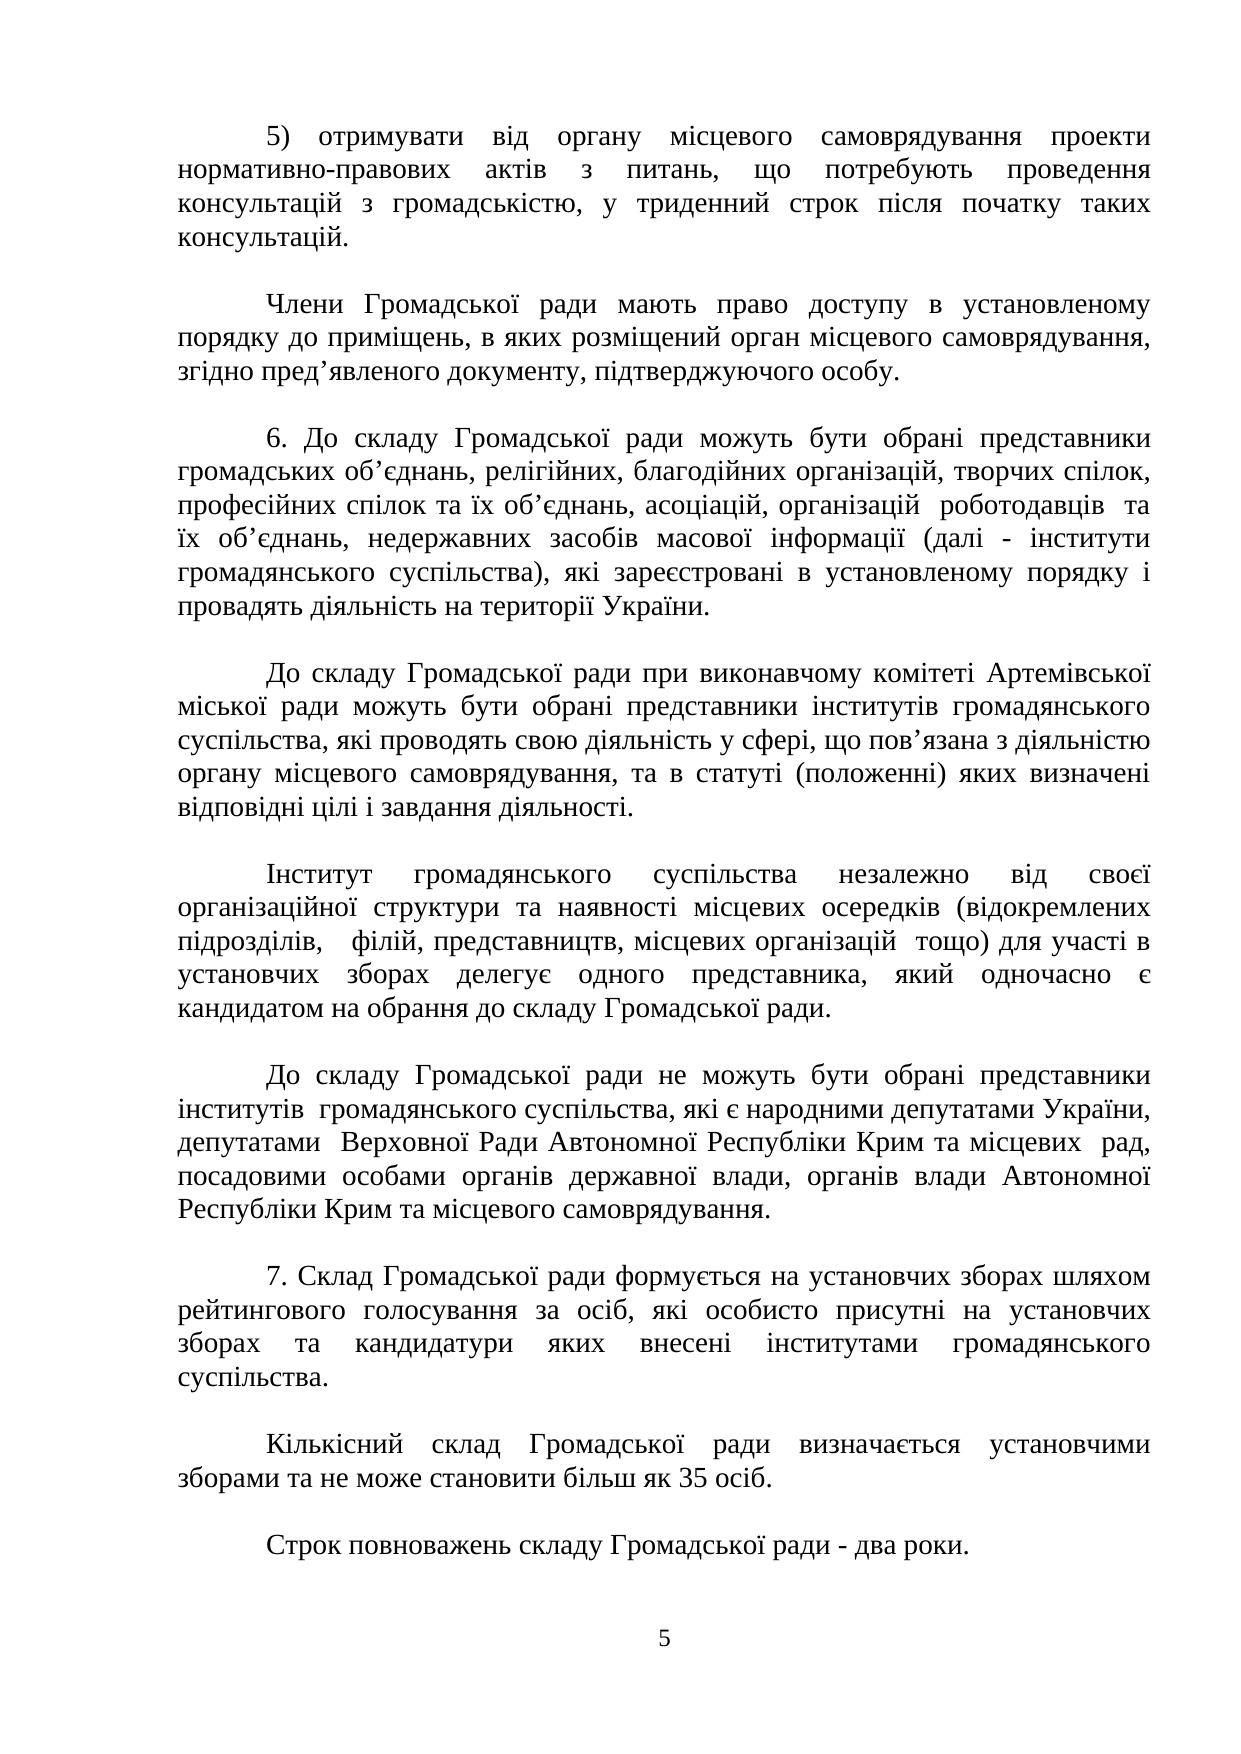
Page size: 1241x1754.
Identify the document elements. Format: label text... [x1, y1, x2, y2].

list 5) отримувати від органу місцевого самоврядування проекти нормативно-правових актів з питань, що потребують проведення консультацій з громадськістю, у триденний строк після початку таких консультацій. [177, 118, 1152, 252]
list До складу Громадської ради не можуть бути обрані представники інститутів громадянського суспільства, які є народними депутатами України, депутатами Верховної Ради Автономної Республіки Крим та місцевих рад, посадовими особами органів державної влади, органів влади Автономної Республіки Крим та місцевого самоврядування. [177, 1057, 1152, 1225]
list 6. До складу Громадської ради можуть бути обрані представники громадських об’єднань, релігійних, благодійних організацій, творчих спілок, професійних спілок та їх об’єднань, асоціацій, організацій роботодавців та їх об’єднань, недержавних засобів масової інформації (далі - інститути громадянського суспільства), які зареєстровані в установленому порядку і провадять діяльність на території України. [177, 420, 1152, 621]
list Кількісний склад Громадської ради визначається установчими зборами та не може становити більш як 35 осіб. [177, 1426, 1152, 1493]
list Інститут громадянського суспільства незалежно від своєї організаційної структури та наявності місцевих осередків (відокремлених підрозділів, філій, представництв, місцевих організацій тощо) для участі в установчих зборах делегує одного представника, який одночасно є кандидатом на обрання до складу Громадської ради. [177, 856, 1152, 1024]
list Члени Громадської ради мають право доступу в установленому порядку до приміщень, в яких розміщений орган місцевого самоврядування, згідно пред’явленого документу, підтверджуючого особу. [177, 286, 1152, 386]
list Строк повноважень складу Громадської ради - два роки. [177, 1527, 1152, 1560]
list 7. Склад Громадської ради формується на установчих зборах шляхом рейтингового голосування за осіб, які особисто присутні на установчих зборах та кандидатури яких внесені інститутами громадянського суспільства. [177, 1258, 1152, 1393]
list До складу Громадської ради при виконавчому комітеті Артемівської міської ради можуть бути обрані представники інститутів громадянського суспільства, які проводять свою діяльність у сфері, що пов’язана з діяльністю органу місцевого самоврядування, та в статуті (положенні) яких визначені відповідні цілі і завдання діяльності. [177, 655, 1152, 822]
